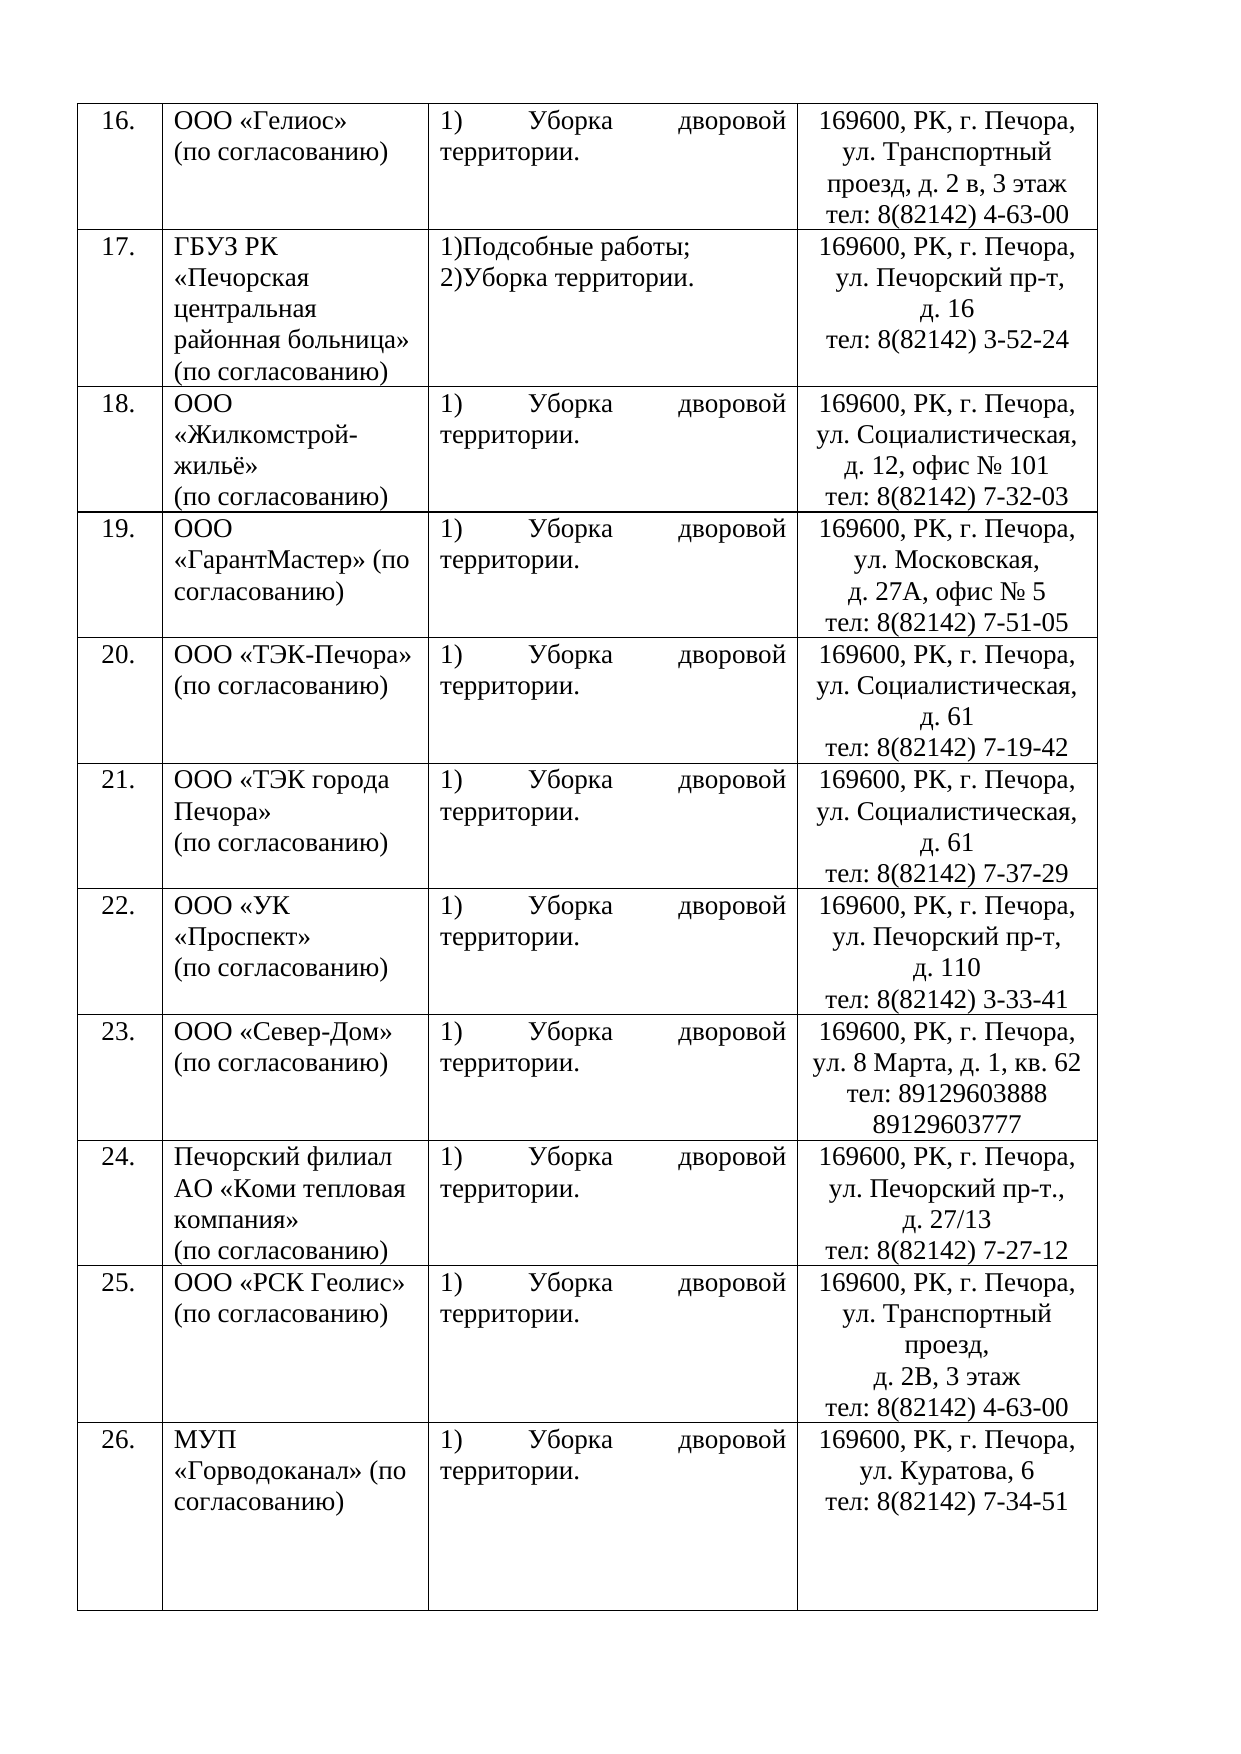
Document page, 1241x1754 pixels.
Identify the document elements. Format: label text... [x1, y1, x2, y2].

table_cell 169600, РК, г. Печора, ул. Социалистическая, д. 61 тел: 8(82142) 7-19-42 [798, 638, 1097, 763]
table_cell [78, 764, 162, 888]
table_cell Печорский филиал АО «Коми тепловая компания» (по согласованию) [163, 1141, 428, 1265]
table_cell ООО «УК «Проспект» (по согласованию) [163, 889, 428, 1014]
table_cell [78, 387, 162, 511]
table_cell [78, 104, 162, 229]
table_cell 1) Уборка дворовой территории. [429, 889, 797, 1014]
table_cell [78, 1266, 162, 1422]
table_cell ООО «Жилкомстрой-жильё» (по согласованию) [163, 387, 428, 511]
table_cell 169600, РК, г. Печора, ул. Куратова, 6 тел: 8(82142) 7-34-51 [798, 1423, 1097, 1610]
table_cell 1) Уборка дворовой территории. [429, 513, 797, 637]
table_cell 1)Подсобные работы; 2)Уборка территории. [429, 230, 797, 386]
table_cell 1) Уборка дворовой территории. [429, 1266, 797, 1422]
table_cell 1) Уборка дворовой территории. [429, 1423, 797, 1610]
table_cell 169600, РК, г. Печора, ул. Транспортный проезд, д. 2 в, 3 этаж тел: 8(82142) 4-63-00 [798, 104, 1097, 229]
table_cell ООО «Гелиос» (по согласованию) [163, 104, 428, 229]
table_cell 169600, РК, г. Печора, ул. Печорский пр-т., д. 27/13 тел: 8(82142) 7-27-12 [798, 1141, 1097, 1265]
table_cell [78, 1015, 162, 1139]
table_cell 169600, РК, г. Печора, ул. Транспортный проезд, д. 2В, 3 этаж тел: 8(82142) 4-63-00 [798, 1266, 1097, 1422]
table_cell 169600, РК, г. Печора, ул. Печорский пр-т, д. 110 тел: 8(82142) 3-33-41 [798, 889, 1097, 1014]
table_cell ГБУЗ РК «Печорская центральная районная больница» (по согласованию) [163, 230, 428, 386]
table_cell ООО «ТЭК города Печора» (по согласованию) [163, 764, 428, 888]
table_cell 1) Уборка дворовой территории. [429, 387, 797, 511]
table_cell 169600, РК, г. Печора, ул. 8 Марта, д. 1, кв. 62 тел: 89129603888 89129603777 [798, 1015, 1097, 1139]
table_cell [78, 638, 162, 763]
table_cell [78, 230, 162, 386]
table_cell ООО «Север-Дом» (по согласованию) [163, 1015, 428, 1139]
table_cell 1) Уборка дворовой территории. [429, 764, 797, 888]
table_cell 169600, РК, г. Печора, ул. Социалистическая, д. 12, офис № 101 тел: 8(82142) 7-32-03 [798, 387, 1097, 511]
table_cell [78, 889, 162, 1014]
table_cell 169600, РК, г. Печора, ул. Московская, д. 27А, офис № 5 тел: 8(82142) 7-51-05 [798, 513, 1097, 637]
table_cell [78, 1141, 162, 1265]
table_cell [78, 1423, 162, 1610]
table_cell 169600, РК, г. Печора, ул. Социалистическая, д. 61 тел: 8(82142) 7-37-29 [798, 764, 1097, 888]
table_cell ООО «ГарантМастер» (по согласованию) [163, 513, 428, 637]
table_cell 1) Уборка дворовой территории. [429, 104, 797, 229]
table_cell 1) Уборка дворовой территории. [429, 1141, 797, 1265]
table_cell ООО «РСК Геолис» (по согласованию) [163, 1266, 428, 1422]
table_cell 1) Уборка дворовой территории. [429, 638, 797, 763]
table_cell МУП «Горводоканал» (по согласованию) [163, 1423, 428, 1610]
table_cell ООО «ТЭК-Печора» (по согласованию) [163, 638, 428, 763]
table_cell 1) Уборка дворовой территории. [429, 1015, 797, 1139]
table_cell 169600, РК, г. Печора, ул. Печорский пр-т, д. 16 тел: 8(82142) 3-52-24 [798, 230, 1097, 386]
table_cell [78, 513, 162, 637]
